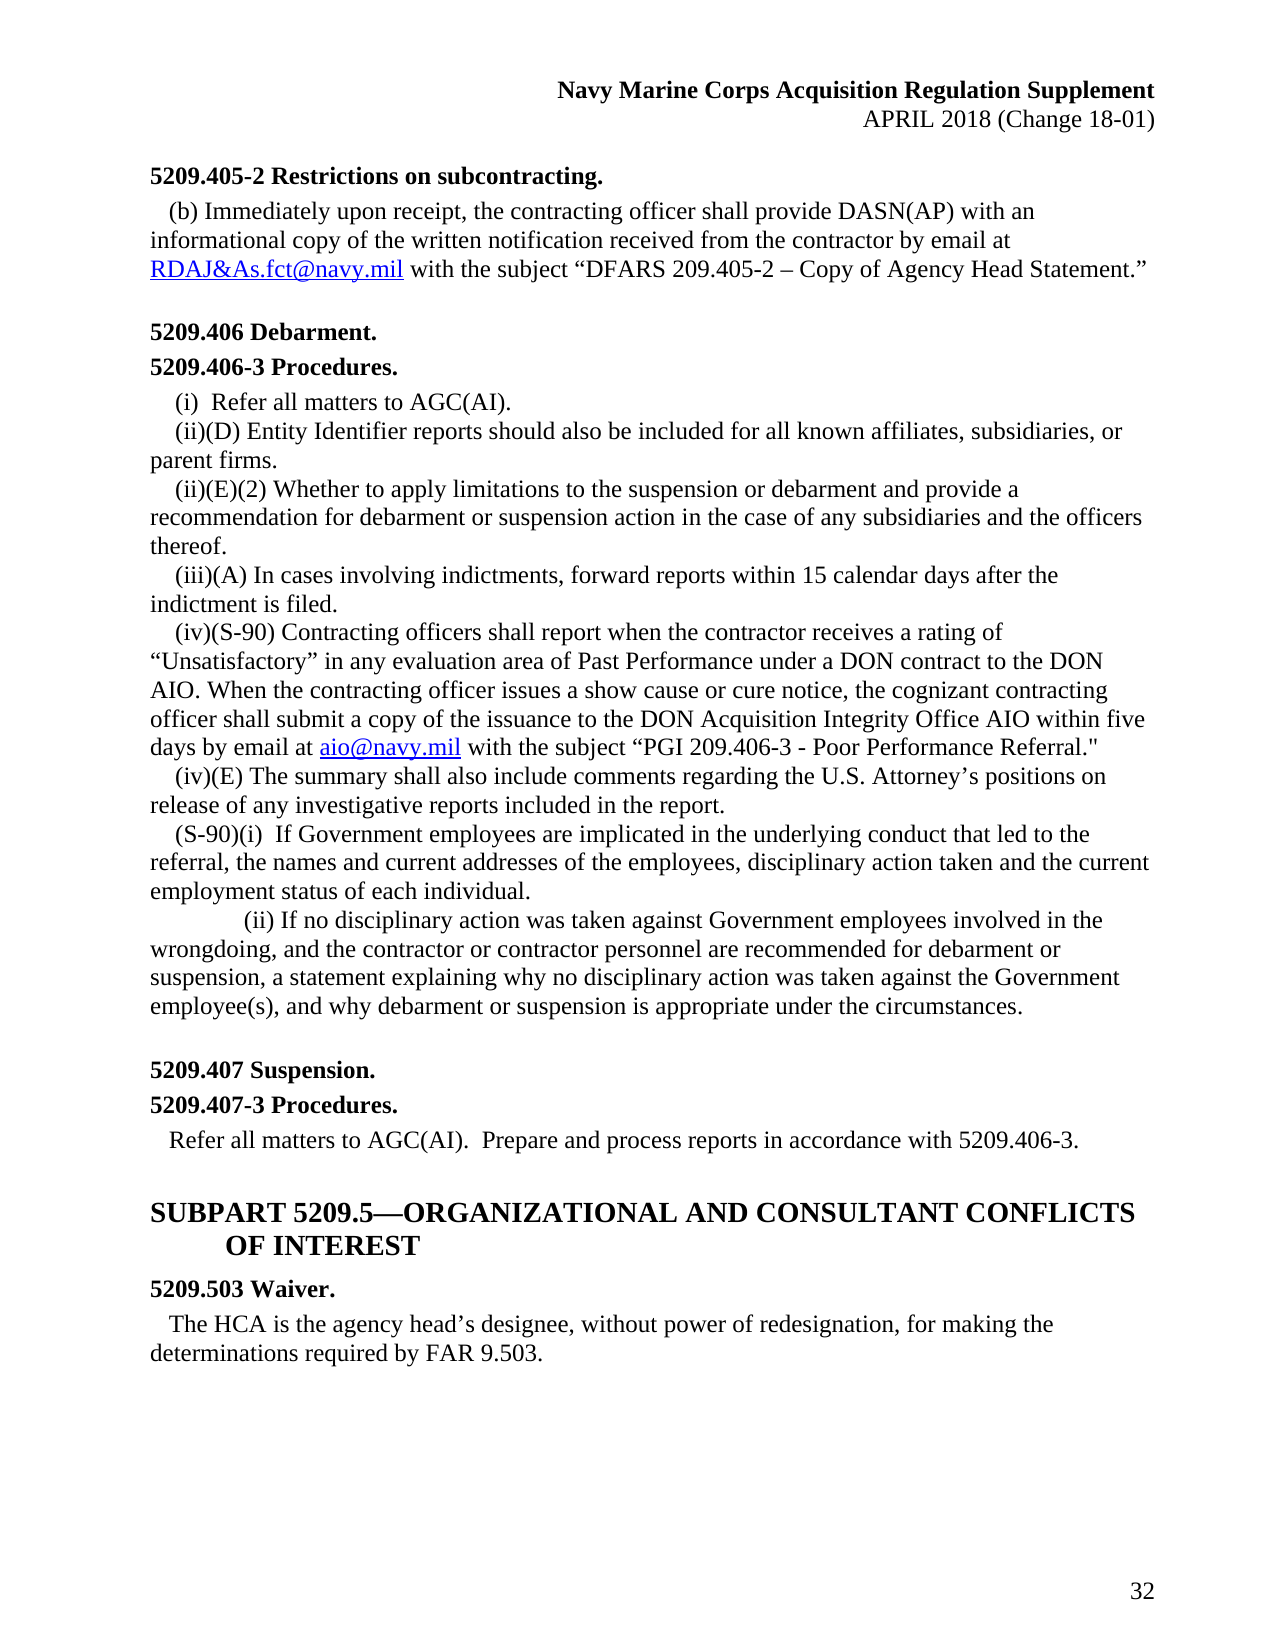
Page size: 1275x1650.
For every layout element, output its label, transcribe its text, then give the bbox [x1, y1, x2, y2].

text (S-90)(i) If Government employees are implicated in the underlying conduct that led to the referral, the names and current addresses of the employees, disciplinary action taken and the current employment status of each individual. [150, 819, 1155, 905]
text The HCA is the agency head’s designee, without power of redesignation, for making the determinations required by FAR 9.503. [150, 1309, 1155, 1367]
text (ii)(E)(2) Whether to apply limitations to the suspension or debarment and provide a recommendation for debarment or suspension action in the case of any subsidiaries and the officers thereof. [150, 474, 1155, 560]
subtitle SUBPART 5209.5—ORGANIZATIONAL AND CONSULTANT CONFLICTS OF INTEREST [150, 1195, 1155, 1262]
text (b) Immediately upon receipt, the contracting officer shall provide DASN(AP) with an informational copy of the written notification received from the contractor by email at RDAJ&As.fct@navy.mil with the subject “DFARS 209.405-2 – Copy of Agency Head Statement.” [150, 196, 1155, 282]
subtitle 5209.405-2 Restrictions on subcontracting. [150, 161, 1155, 190]
text (iv)(E) The summary shall also include comments regarding the U.S. Attorney’s positions on release of any investigative reports included in the report. [150, 761, 1155, 819]
subtitle 5209.407 Suspension. [150, 1055, 1155, 1084]
subtitle 5209.503 Waiver. [150, 1274, 1155, 1303]
text (i) Refer all matters to AGC(AI). [150, 387, 1155, 416]
subtitle 5209.406-3 Procedures. [150, 352, 1155, 381]
text (iii)(A) In cases involving indictments, forward reports within 15 calendar days after the indictment is filed. [150, 560, 1155, 617]
text (ii)(D) Entity Identifier reports should also be included for all known affiliates, subsidiaries, or parent firms. [150, 416, 1155, 474]
text (ii) If no disciplinary action was taken against Government employees involved in the wrongdoing, and the contractor or contractor personnel are recommended for debarment or suspension, a statement explaining why no disciplinary action was taken against the Government employee(s), and why debarment or suspension is appropriate under the circumstances. [150, 905, 1155, 1020]
text Refer all matters to AGC(AI). Prepare and process reports in accordance with 5209.406-3. [150, 1125, 1155, 1154]
subtitle 5209.407-3 Procedures. [150, 1090, 1155, 1119]
subtitle 5209.406 Debarment. [150, 317, 1155, 346]
text (iv)(S-90) Contracting officers shall report when the contractor receives a rating of “Unsatisfactory” in any evaluation area of Past Performance under a DON contract to the DON AIO. When the contracting officer issues a show cause or cure notice, the cognizant contracting officer shall submit a copy of the issuance to the DON Acquisition Integrity Office AIO within five days by email at aio@navy.mil with the subject “PGI 209.406-3 - Poor Performance Referral." [150, 617, 1155, 761]
